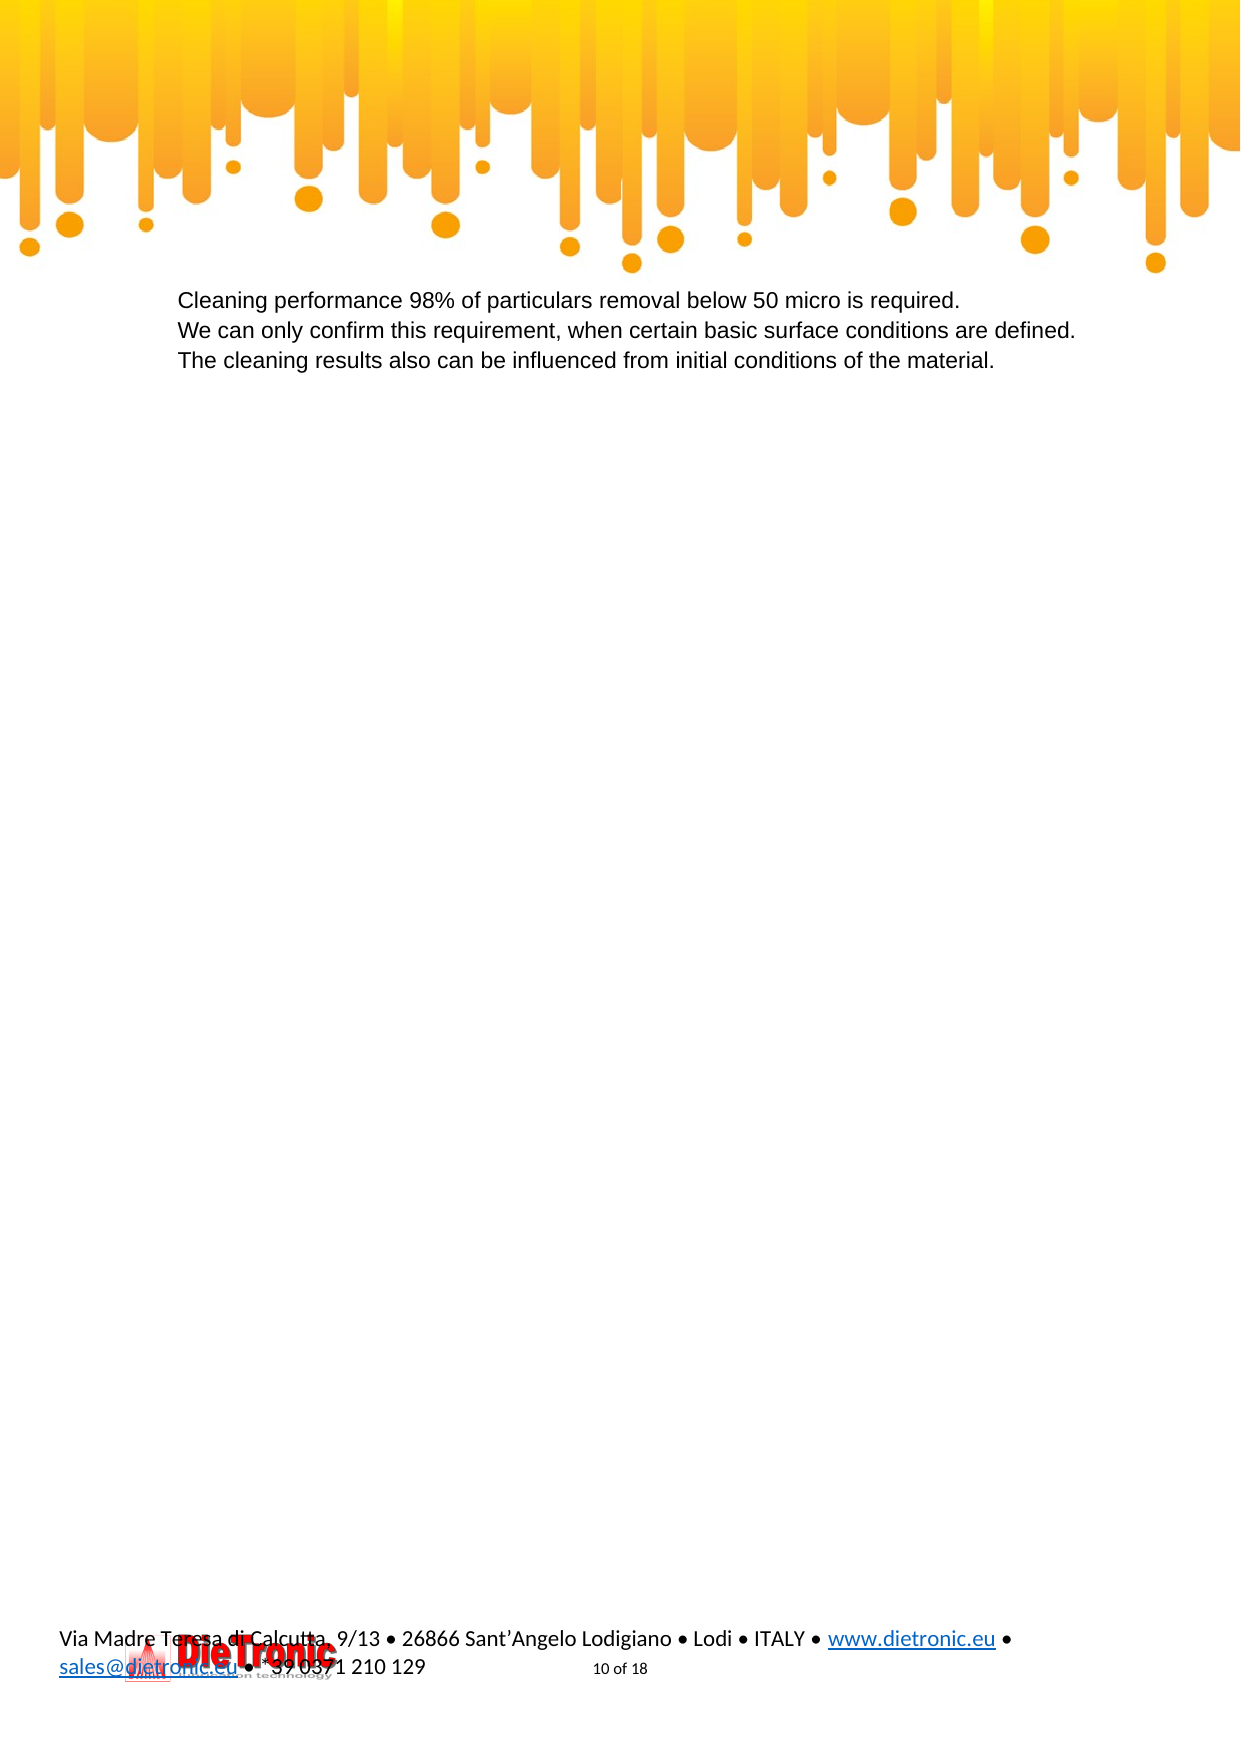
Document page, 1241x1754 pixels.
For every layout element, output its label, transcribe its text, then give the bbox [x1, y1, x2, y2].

picture [0, 0, 1241, 283]
text Cleaning performance 98% of particulars removal below 50 micro is required. [177, 283, 1122, 313]
text We can only confirm this requirement, when certain basic surface conditions are defined. [177, 317, 1122, 343]
text The cleaning results also can be influenced from initial conditions of the material. [177, 347, 1122, 374]
